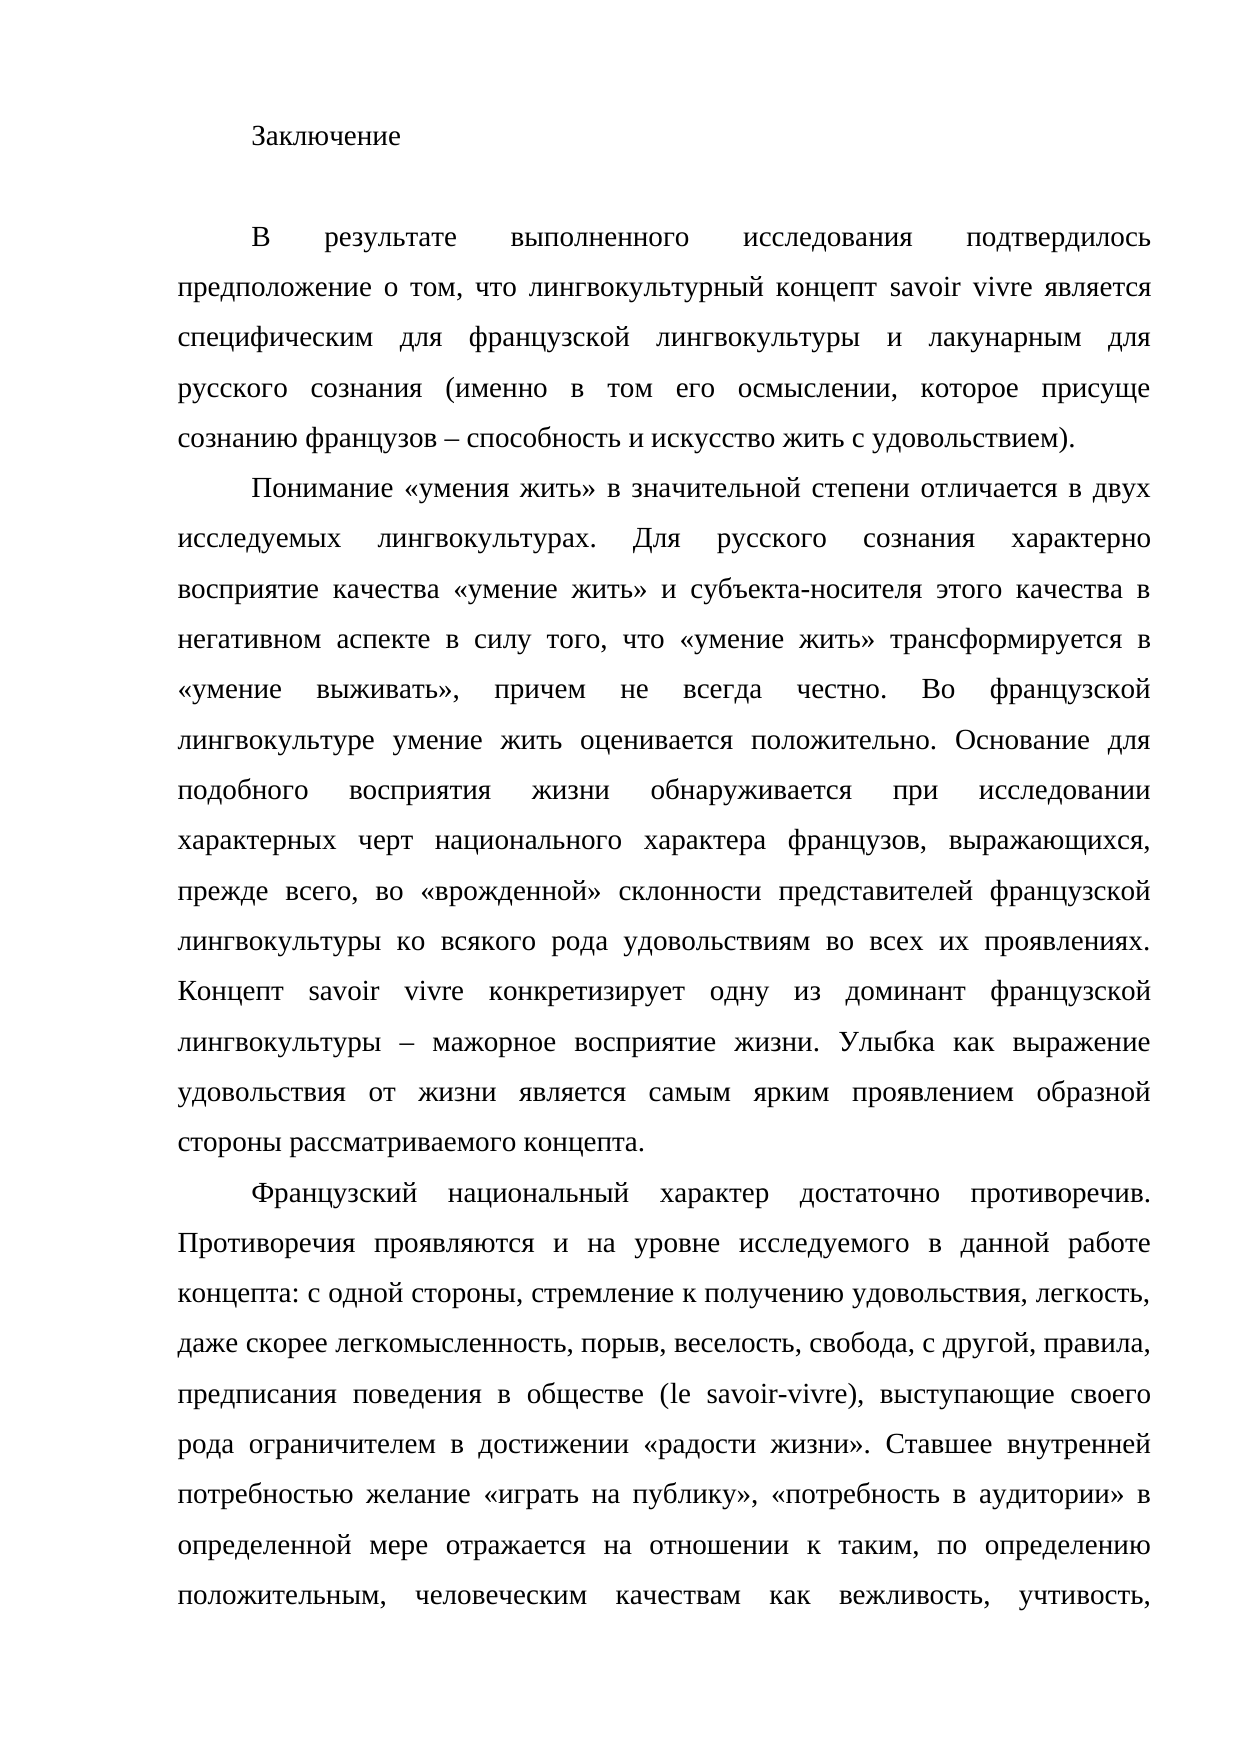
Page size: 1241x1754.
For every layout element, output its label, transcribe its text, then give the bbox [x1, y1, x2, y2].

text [177, 1175, 1152, 1611]
text Заключение [177, 118, 1152, 152]
text Понимание «умения жить» в значительной степени отличается в двух исследуемых лингвокультурах. Для русского сознания характерно восприятие качества «умение жить» и субъекта-носителя этого качества в негативном аспекте в силу того, что «умение жить» трансформируется в «умение выживать», причем не всегда честно. Во французской лингвокультуре умение жить оценивается положительно. Основание для подобного восприятия жизни обнаруживается при исследовании характерных черт национального характера французов, выражающихся, прежде всего, во «врожденной» склонности представителей французской лингвокультуры ко всякого рода удовольствиям во всех их проявлениях. Концепт savoir vivre конкретизирует одну из доминант французской лингвокультуры – мажорное восприятие жизни. Улыбка как выражение удовольствия от жизни является самым ярким проявлением образной стороны рассматриваемого концепта. [177, 470, 1152, 1158]
text В результате выполненного исследования подтвердилось предположение о том, что лингвокультурный концепт savoir vivre является специфическим для французской лингвокультуры и лакунарным для русского сознания (именно в том его осмыслении, которое присуще сознанию французов – способность и искусство жить с удовольствием). [177, 219, 1152, 453]
